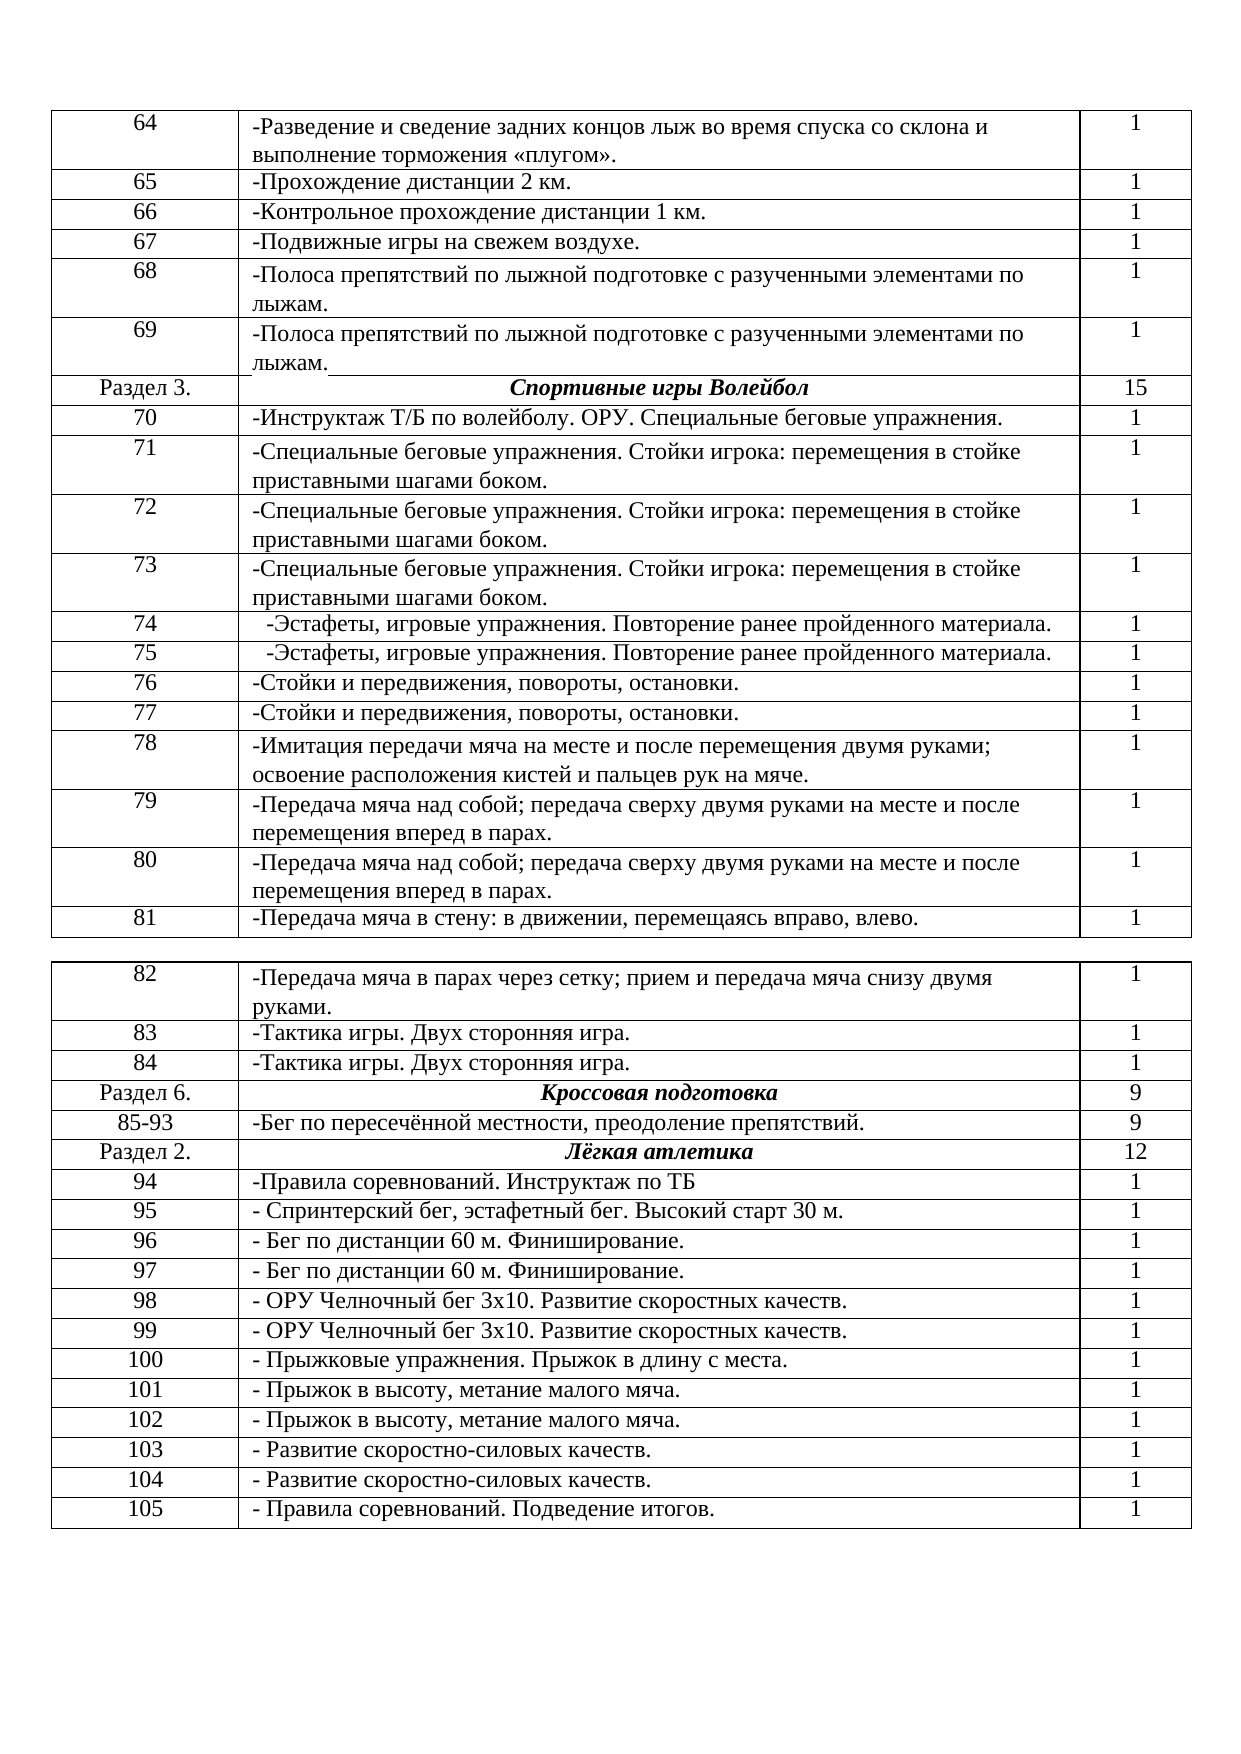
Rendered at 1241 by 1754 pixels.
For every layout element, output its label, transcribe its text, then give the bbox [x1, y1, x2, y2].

table_cell 1 [1081, 1170, 1191, 1199]
table_cell 64 [52, 111, 238, 169]
table_cell 99 [52, 1319, 238, 1348]
table_cell -Бег по пересечённой местности, преодоление препятствий. [239, 1111, 1079, 1139]
table_cell -Правила соревнований. Инструктаж по ТБ [239, 1170, 1079, 1199]
table_cell 1 [1081, 1498, 1191, 1528]
table_cell -Контрольное прохождение дистанции 1 км. [239, 200, 1079, 229]
table_cell 1 [1081, 406, 1191, 435]
table_cell -Передача мяча в стену: в движении, перемещаясь вправо, влево. [239, 907, 1079, 937]
table_cell 1 [1081, 848, 1191, 906]
table_cell 65 [52, 170, 238, 199]
table_cell 15 [1081, 376, 1191, 405]
table_cell Раздел 3. [52, 376, 238, 405]
table_cell 105 [52, 1498, 238, 1528]
table_cell 1 [1081, 1408, 1191, 1437]
table_cell 97 [52, 1259, 238, 1288]
table_cell 1 [1081, 170, 1191, 199]
table_cell - Прыжок в высоту, метание малого мяча. [239, 1408, 1079, 1437]
table_cell 1 [1081, 702, 1191, 730]
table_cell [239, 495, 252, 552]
table_cell 1 [1081, 1468, 1191, 1497]
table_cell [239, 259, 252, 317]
table_cell - Развитие скоростно-силовых качеств. [239, 1438, 1079, 1467]
table_header -Передача мяча в парах через сетку; прием и передача мяча снизу двумя руками. [332, 963, 1079, 1020]
table_cell 1 [1081, 907, 1191, 937]
table_cell 1 [1081, 436, 1191, 494]
table_cell 1 [1081, 1021, 1191, 1050]
table_cell -Стойки и передвижения, повороты, остановки. [239, 702, 1079, 730]
table_cell -Стойки и передвижения, повороты, остановки. [239, 672, 1079, 701]
table_cell 1 [1081, 612, 1191, 641]
table_cell 1 [1081, 259, 1191, 317]
table_cell -Тактика игры. Двух сторонняя игра. [239, 1051, 1079, 1080]
table_cell 102 [52, 1408, 238, 1437]
table_cell -Прохождение дистанции 2 км. [239, 170, 1079, 199]
table_cell 96 [52, 1230, 238, 1258]
table_cell 95 [52, 1200, 238, 1229]
table_cell -Эстафеты, игровые упражнения. Повторение ранее пройденного материала. [239, 612, 1079, 641]
table_cell 9 [1081, 1111, 1191, 1139]
table_cell - Правила соревнований. Подведение итогов. [239, 1498, 1079, 1528]
table_cell 1 [1081, 1319, 1191, 1348]
table_cell - ОРУ Челночный бег 3х10. Развитие скоростных качеств. [239, 1289, 1079, 1318]
table_cell 1 [1081, 318, 1191, 375]
table_cell 1 [1081, 1438, 1191, 1467]
table_cell - Спринтерский бег, эстафетный бег. Высокий старт 30 м. [239, 1200, 1079, 1229]
table_cell 1 [1081, 1379, 1191, 1407]
table_cell 12 [1081, 1140, 1191, 1169]
table_cell 1 [1081, 1259, 1191, 1288]
table_cell 68 [52, 259, 238, 317]
table_cell - Развитие скоростно-силовых качеств. [239, 1468, 1079, 1497]
table_cell -Передача мяча над собой; передача сверху двумя руками на месте и после перемещения вперед в парах. [239, 790, 1079, 847]
table_cell 1 [1081, 1200, 1191, 1229]
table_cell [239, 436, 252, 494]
table_cell 85-93 [52, 1111, 238, 1139]
table_cell 1 [1081, 790, 1191, 847]
table_cell - ОРУ Челночный бег 3х10. Развитие скоростных качеств. [239, 1319, 1079, 1348]
table_cell - Бег по дистанции 60 м. Финиширование. [239, 1230, 1079, 1258]
table_cell - Бег по дистанции 60 м. Финиширование. [239, 1259, 1079, 1288]
table_cell -Подвижные игры на свежем воздухе. [239, 230, 1079, 258]
table_cell 1 [1081, 1051, 1191, 1080]
table_cell 77 [52, 702, 238, 730]
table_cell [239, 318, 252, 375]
table_cell 66 [52, 200, 238, 229]
table_cell 100 [52, 1349, 238, 1378]
table_cell 1 [1081, 731, 1191, 788]
table_cell 9 [1081, 1081, 1191, 1110]
table_cell -Разведение и сведение задних концов лыж во время спуска со склона и выполнение торможения «плугом». [239, 111, 1079, 169]
table_cell 94 [52, 1170, 238, 1199]
table_cell 79 [52, 790, 238, 847]
table_cell - Прыжок в высоту, метание малого мяча. [239, 1379, 1079, 1407]
table_cell 103 [52, 1438, 238, 1467]
table_cell -Полоса препятствий по лыжной подготовке с разученными элементами по лыжам. [328, 318, 1079, 375]
table_cell 70 [52, 406, 238, 435]
table_cell 1 [1081, 1230, 1191, 1258]
table_cell -Эстафеты, игровые упражнения. Повторение ранее пройденного материала. [239, 642, 1079, 671]
table_cell -Специальные беговые упражнения. Стойки игрока: перемещения в стойке приставными шагами боком. [548, 495, 1079, 552]
table_cell 1 [1081, 554, 1191, 611]
table_cell Раздел 2. [52, 1140, 238, 1169]
table_cell 98 [52, 1289, 238, 1318]
table_cell 78 [52, 731, 238, 788]
table_cell 104 [52, 1468, 238, 1497]
table_cell -Инструктаж Т/Б по волейболу. ОРУ. Специальные беговые упражнения. [239, 406, 1079, 435]
table_cell 80 [52, 848, 238, 906]
table_cell 71 [52, 436, 238, 494]
table_cell -Специальные беговые упражнения. Стойки игрока: перемещения в стойке приставными шагами боком. [239, 554, 1079, 611]
table_cell Лёгкая атлетика [239, 1140, 1079, 1169]
table_cell -Имитация передачи мяча на месте и после перемещения двумя руками; освоение расположения кистей и пальцев рук на мяче. [239, 731, 1079, 788]
table_header 1 [1081, 963, 1191, 1020]
table_cell 75 [52, 642, 238, 671]
table_cell 76 [52, 672, 238, 701]
table_cell 69 [52, 318, 238, 375]
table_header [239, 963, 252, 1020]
table_cell 73 [52, 554, 238, 611]
table_cell -Полоса препятствий по лыжной подготовке с разученными элементами по лыжам. [328, 259, 1079, 317]
table_cell 1 [1081, 111, 1191, 169]
table_cell 72 [52, 495, 238, 552]
table_cell -Тактика игры. Двух сторонняя игра. [239, 1021, 1079, 1050]
table_cell 83 [52, 1021, 238, 1050]
table_cell 1 [1081, 495, 1191, 552]
table_cell 1 [1081, 672, 1191, 701]
table_cell -Передача мяча над собой; передача сверху двумя руками на месте и после перемещения вперед в парах. [239, 848, 1079, 906]
table_cell Спортивные игры Волейбол [239, 376, 1079, 405]
table_cell 1 [1081, 230, 1191, 258]
table_cell 1 [1081, 1349, 1191, 1378]
table_cell -Специальные беговые упражнения. Стойки игрока: перемещения в стойке приставными шагами боком. [548, 436, 1079, 494]
table_cell 67 [52, 230, 238, 258]
table_cell Кроссовая подготовка [239, 1081, 1079, 1110]
table_cell 84 [52, 1051, 238, 1080]
table_cell 1 [1081, 200, 1191, 229]
table_cell 74 [52, 612, 238, 641]
table_cell 81 [52, 907, 238, 937]
table_cell 1 [1081, 642, 1191, 671]
table_cell 1 [1081, 1289, 1191, 1318]
table_header 82 [52, 963, 238, 1020]
table_cell Раздел 6. [52, 1081, 238, 1110]
table_cell 101 [52, 1379, 238, 1407]
table_cell - Прыжковые упражнения. Прыжок в длину с места. [239, 1349, 1079, 1378]
